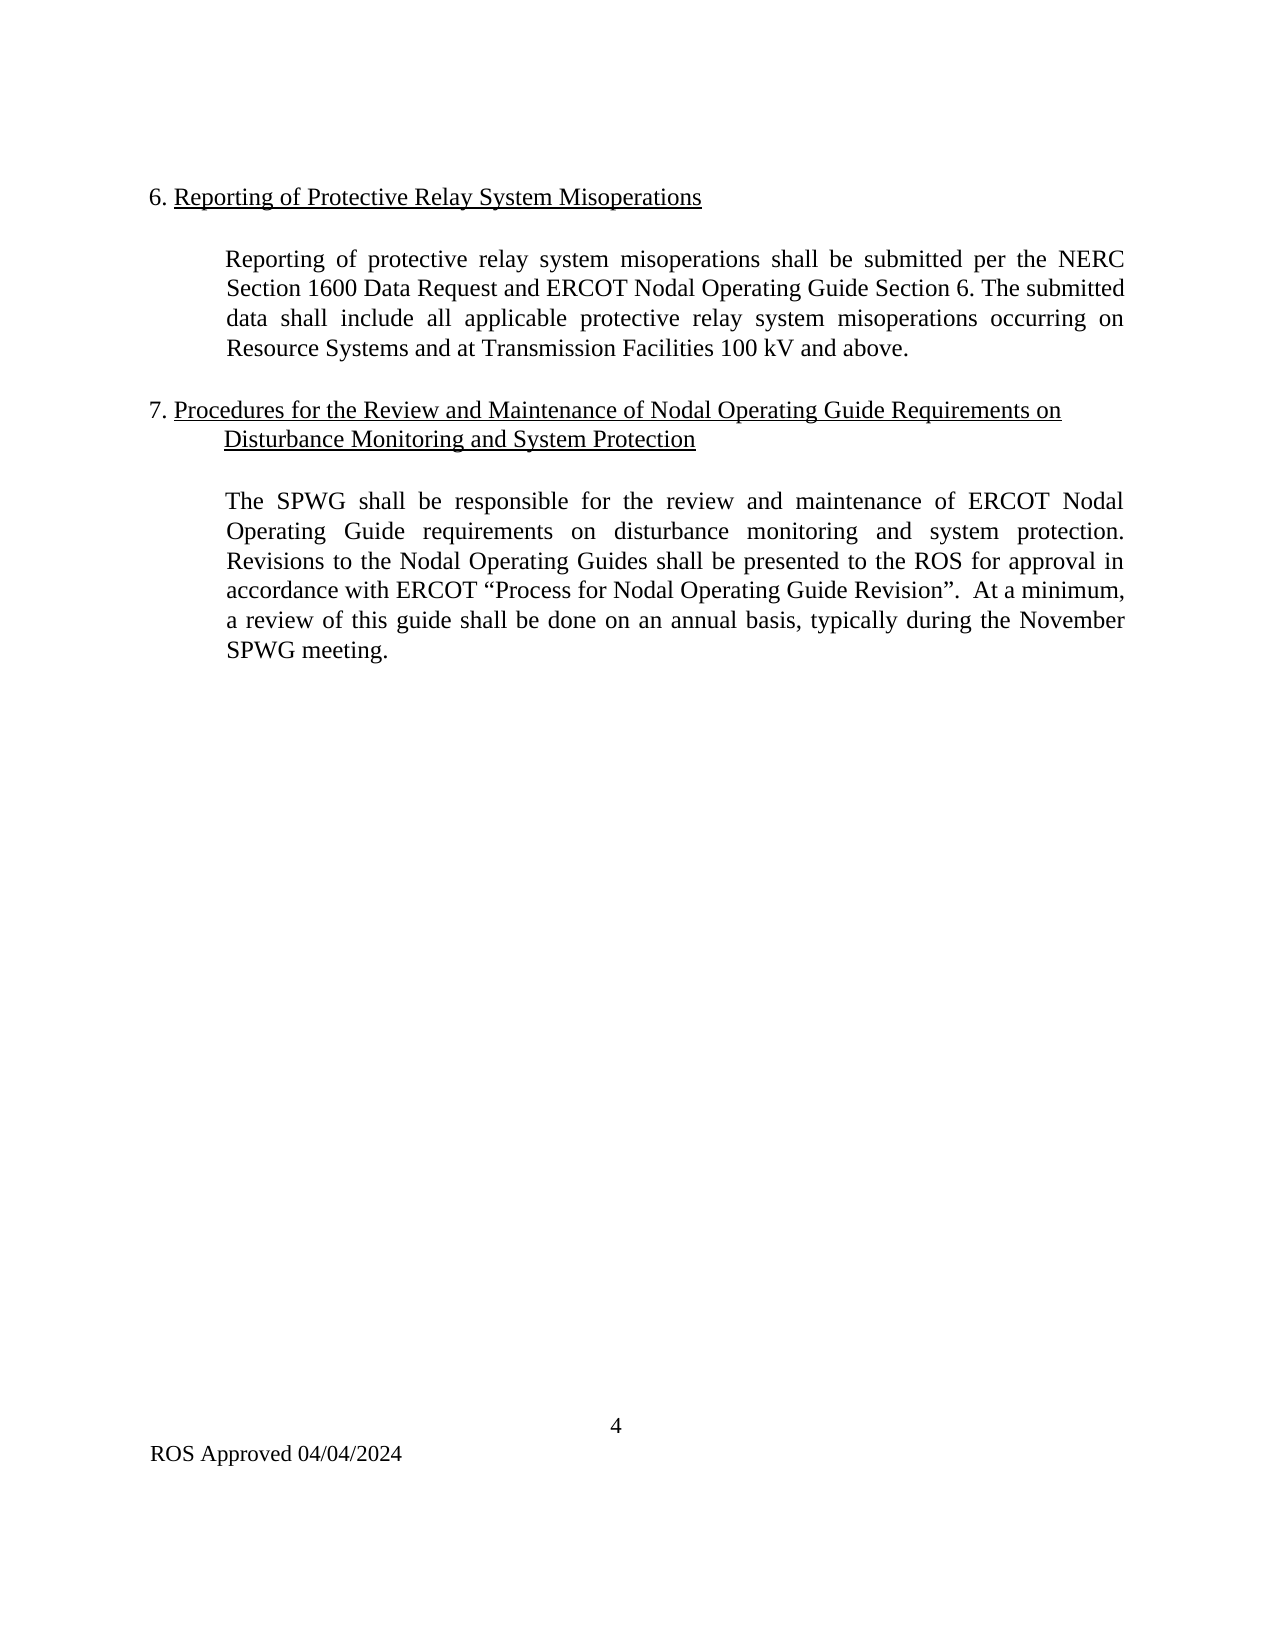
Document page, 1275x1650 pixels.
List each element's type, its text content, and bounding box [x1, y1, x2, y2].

subtitle 6. Reporting of Protective Relay System Misoperations [148, 182, 1125, 211]
text The SPWG shall be responsible for the review and maintenance of ERCOT Nodal Operating Guide requirements on disturbance monitoring and system protection. Revisions to the Nodal Operating Guides shall be presented to the ROS for approval in accordance with ERCOT “Process for Nodal Operating Guide Revision”. At a minimum, a review of this guide shall be done on an annual basis, typically during the November SPWG meeting. [225, 486, 1126, 664]
text Reporting of protective relay system misoperations shall be submitted per the NERC Section 1600 Data Request and ERCOT Nodal Operating Guide Section 6. The submitted data shall include all applicable protective relay system misoperations occurring on Resource Systems and at Transmission Facilities 100 kV and above. [225, 244, 1126, 362]
subtitle 7. Procedures for the Review and Maintenance of Nodal Operating Guide Requirements on Disturbance Monitoring and System Protection [148, 395, 1125, 453]
